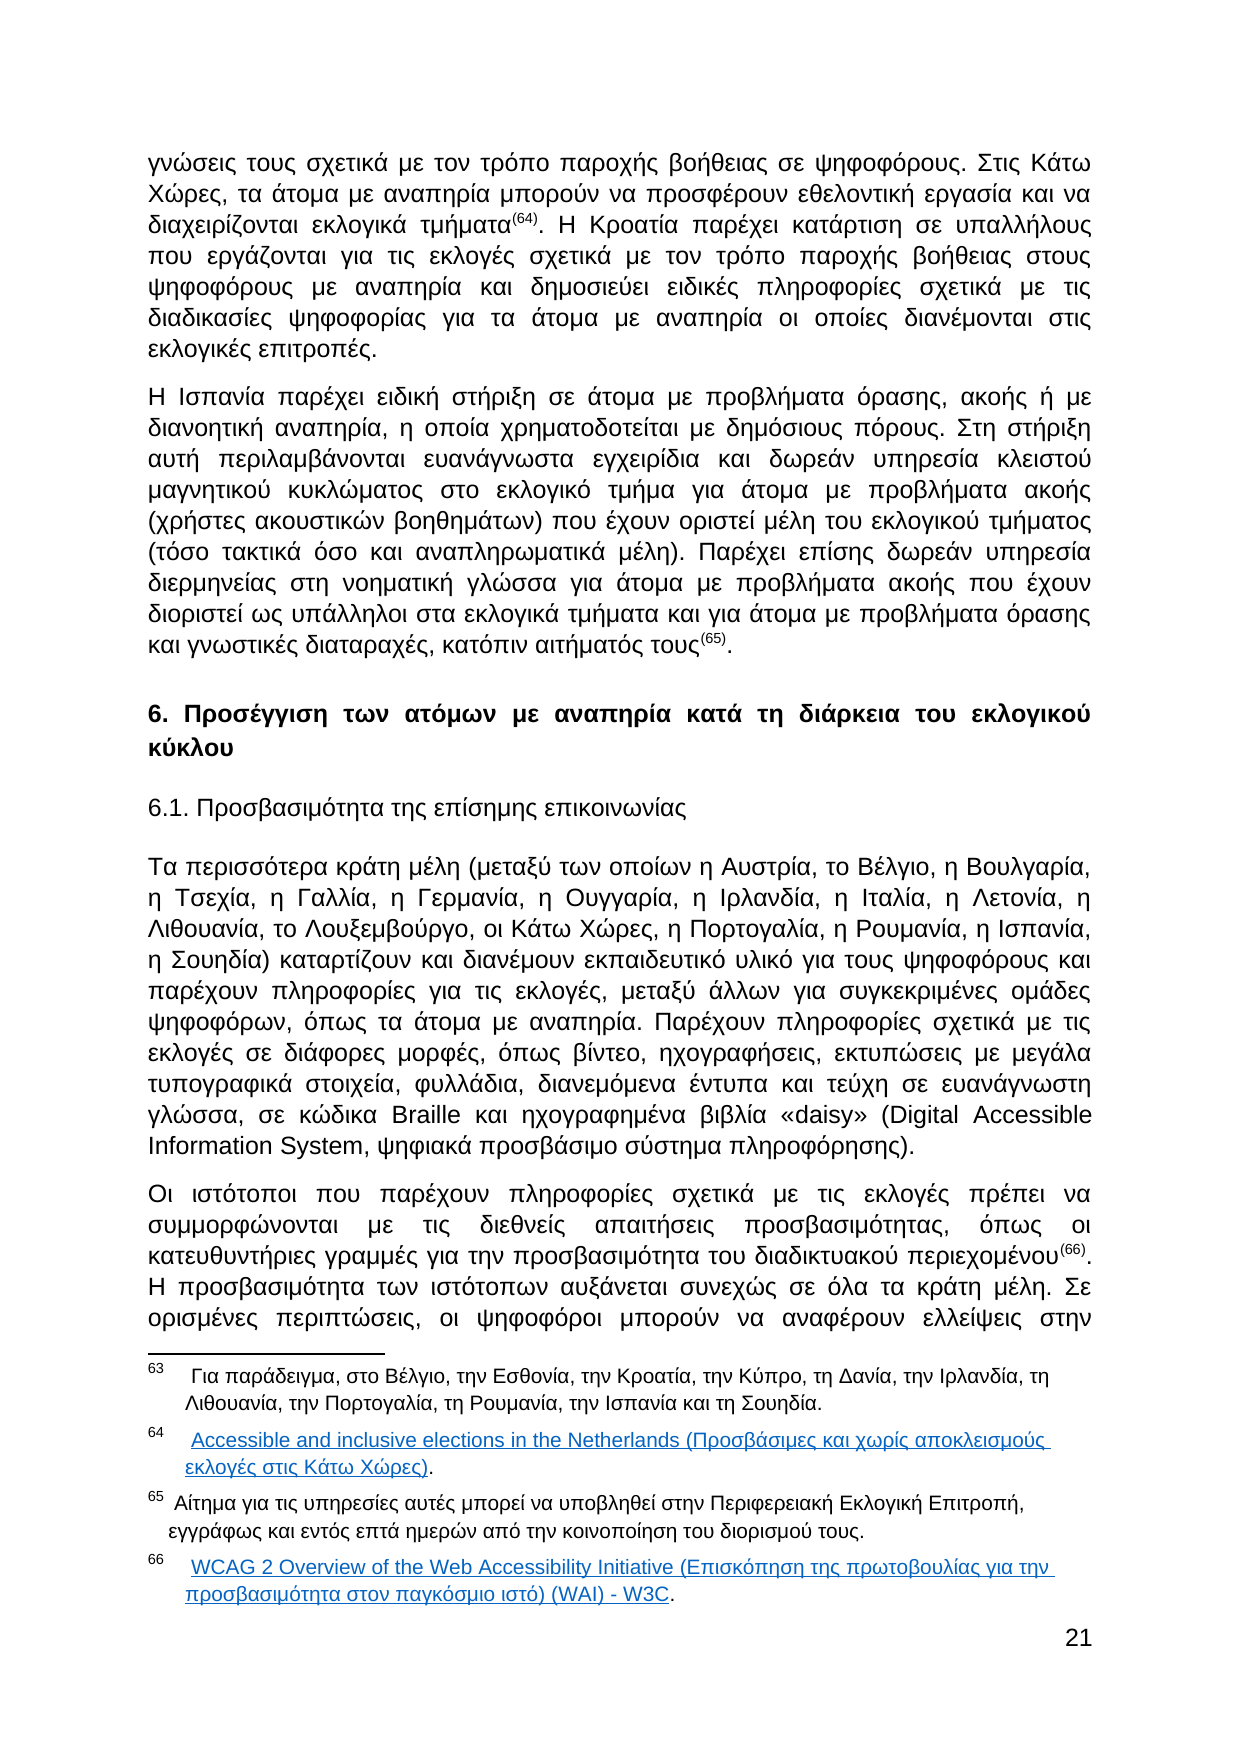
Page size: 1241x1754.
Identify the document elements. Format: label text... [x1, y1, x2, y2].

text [148, 148, 1092, 363]
subtitle 6.1. Προσβασιμότητα της επίσημης επικοινωνίας [148, 792, 1092, 821]
text Η Ισπανία παρέχει ειδική στήριξη σε άτομα με προβλήματα όρασης, ακοής ή με διανοητική αναπηρία, η οποία χρηματοδοτείται με δημόσιους πόρους. Στη στήριξη αυτή περιλαμβάνονται ευανάγνωστα εγχειρίδια και δωρεάν υπηρεσία κλειστού μαγνητικού κυκλώματος στο εκλογικό τμήμα για άτομα με προβλήματα ακοής (χρήστες ακουστικών βοηθημάτων) που έχουν οριστεί μέλη του εκλογικού τμήματος (τόσο τακτικά όσο και αναπληρωματικά μέλη). Παρέχει επίσης δωρεάν υπηρεσία διερμηνείας στη νοηματική γλώσσα για άτομα με προβλήματα ακοής που έχουν διοριστεί ως υπάλληλοι στα εκλογικά τμήματα και για άτομα με προβλήματα όρασης και γνωστικές διαταραχές, κατόπιν αιτήματός τους(). [148, 382, 1092, 659]
text Τα περισσότερα κράτη μέλη (μεταξύ των οποίων η Αυστρία, το Βέλγιο, η Βουλγαρία, η Τσεχία, η Γαλλία, η Γερμανία, η Ουγγαρία, η Ιρλανδία, η Ιταλία, η Λετονία, η Λιθουανία, το Λουξεμβούργο, οι Κάτω Χώρες, η Πορτογαλία, η Ρουμανία, η Ισπανία, η Σουηδία) καταρτίζουν και διανέμουν εκπαιδευτικό υλικό για τους ψηφοφόρους και παρέχουν πληροφορίες για τις εκλογές, μεταξύ άλλων για συγκεκριμένες ομάδες ψηφοφόρων, όπως τα άτομα με αναπηρία. Παρέχουν πληροφορίες σχετικά με τις εκλογές σε διάφορες μορφές, όπως βίντεο, ηχογραφήσεις, εκτυπώσεις με μεγάλα τυπογραφικά στοιχεία, φυλλάδια, διανεμόμενα έντυπα και τεύχη σε ευανάγνωστη γλώσσα, σε κώδικα Braille και ηχογραφημένα βιβλία «daisy» (Digital Accessible Information System, ψηφιακά προσβάσιμο σύστημα πληροφόρησης). [148, 852, 1092, 1160]
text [148, 1179, 1092, 1332]
subtitle 6. Προσέγγιση των ατόμων με αναπηρία κατά τη διάρκεια του εκλογικού κύκλου [148, 698, 1092, 762]
